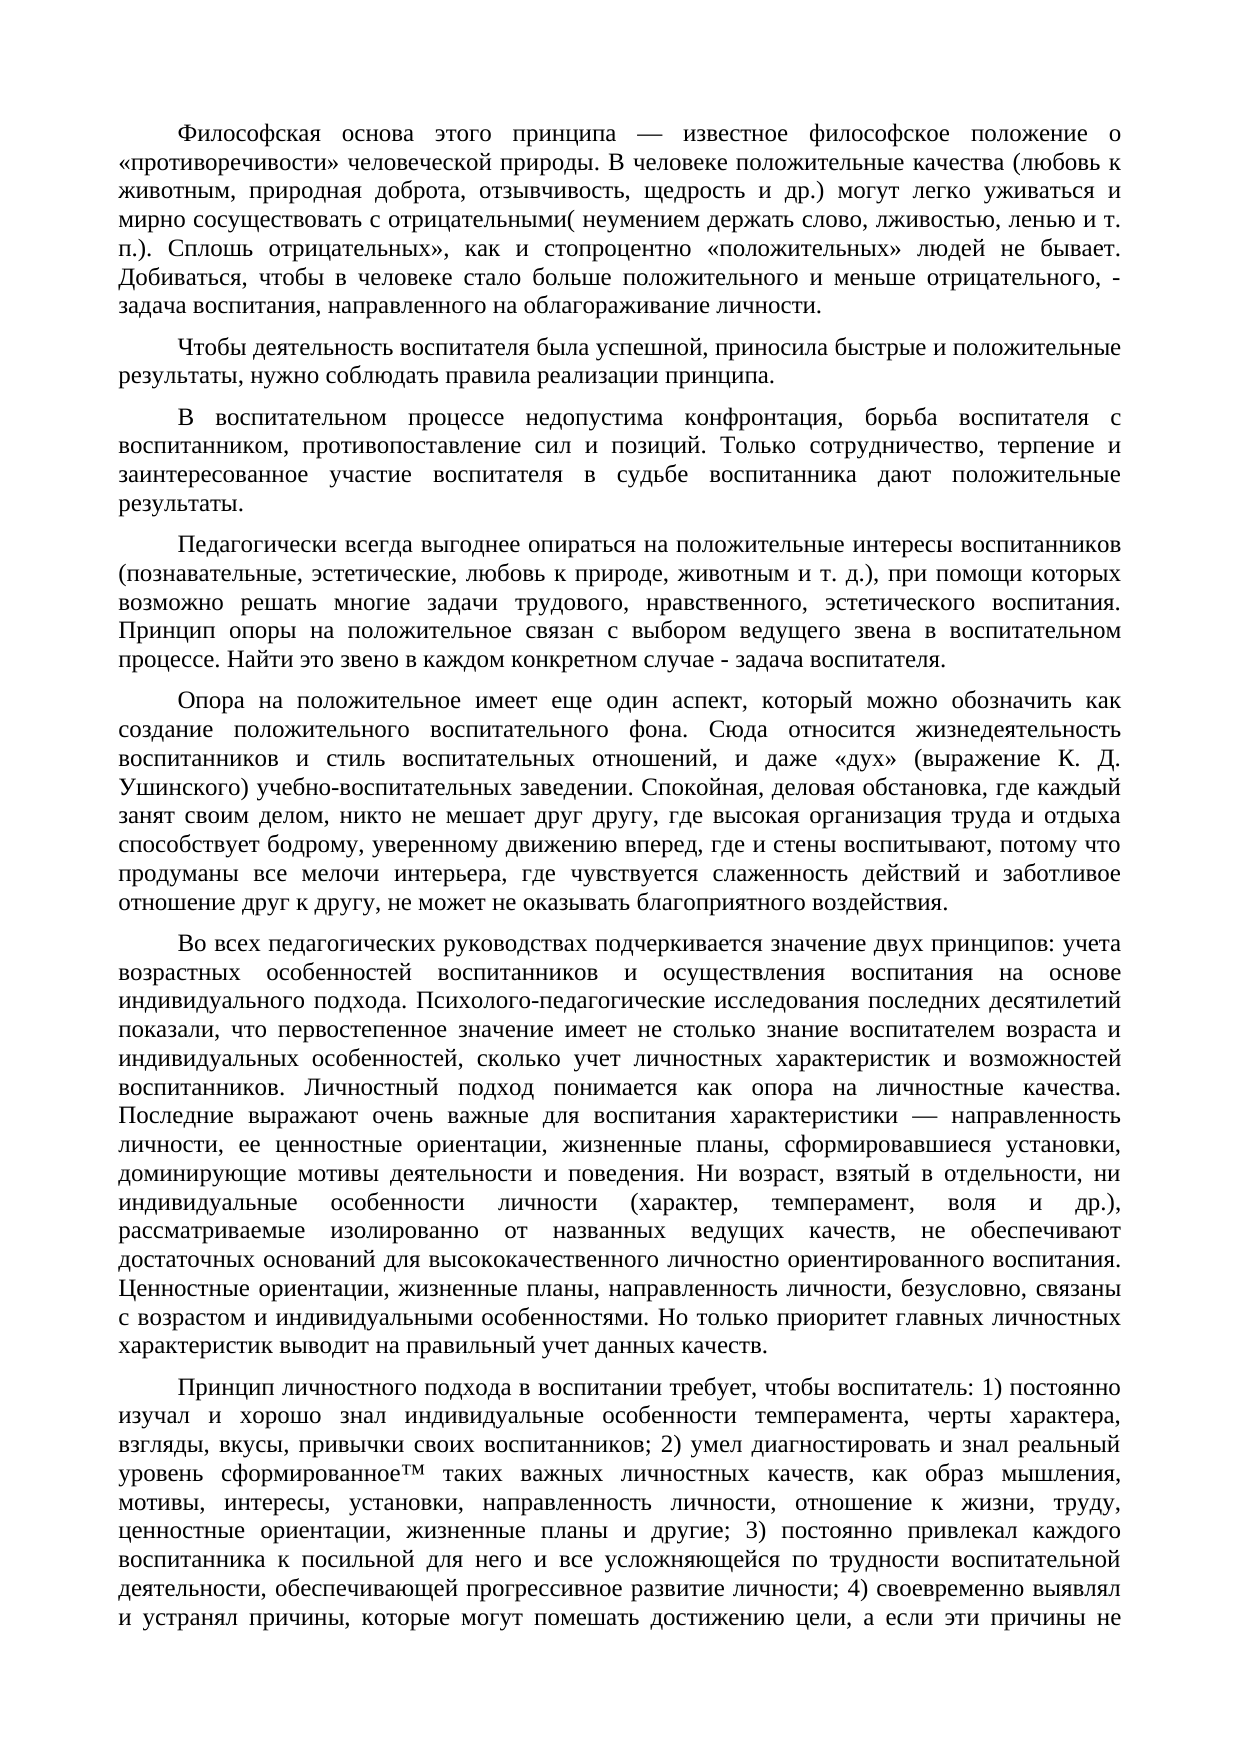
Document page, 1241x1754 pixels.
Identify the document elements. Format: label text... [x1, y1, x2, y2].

text Философская основа этого принципа — известное философское положение о «противоречивости» человеческой природы. В человеке положительные качества (любовь к животным, природная доброта, отзывчивость, щедрость и др.) могут легко уживаться и мирно сосуществовать с отрицательными( неумением держать слово, лживостью, ленью и т. п.). Сплошь отрицательных», как и стопроцентно «положительных» людей не бывает. Добиваться, чтобы в человеке стало больше положительного и меньше отрицательного, - задача воспитания, направленного на облагораживание личности. [118, 118, 1122, 319]
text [118, 1372, 1122, 1631]
text Опора на положительное имеет еще один аспект, который можно обозначить как создание положительного воспитательного фона. Сюда относится жизнедеятельность воспитанников и стиль воспитательных отношений, и даже «дух» (выражение К. Д. Ушинского) учебно-воспитательных заведении. Спокойная, деловая обстановка, где каждый занят своим делом, никто не мешает друг другу, где высокая организация труда и отдыха способствует бодрому, уверенному движению вперед, где и стены воспитывают, потому что продуманы все мелочи интерьера, где чувствуется слаженность действий и заботливое отношение друг к другу, не может не оказывать благоприятного воздействия. [118, 686, 1122, 916]
text Чтобы деятельность воспитателя была успешной, приносила быстрые и положительные результаты, нужно соблюдать правила реализации принципа. [118, 332, 1122, 389]
text Педагогически всегда выгоднее опираться на положительные интересы воспитанников (познавательные, эстетические, любовь к природе, животным и т. д.), при помощи которых возможно решать многие задачи трудового, нравственного, эстетического воспитания. Принцип опоры на положительное связан с выбором ведущего звена в воспитательном процессе. Найти это звено в каждом конкретном случае - задача воспитателя. [118, 529, 1122, 673]
text Во всех педагогических руководствах подчеркивается значение двух принципов: учета возрастных особенностей воспитанников и осуществления воспитания на основе индивидуального подхода. Психолого-педагогические исследования последних десятилетий показали, что первостепенное значение имеет не столько знание воспитателем возраста и индивидуальных особенностей, сколько учет личностных характеристик и возможностей воспитанников. Личностный подход понимается как опора на личностные качества. Последние выражают очень важные для воспитания характеристики — направленность личности, ее ценностные ориентации, жизненные планы, сформировавшиеся установки, доминирующие мотивы деятельности и поведения. Ни возраст, взятый в отдельности, ни индивидуальные особенности личности (характер, темперамент, воля и др.), рассматриваемые изолированно от названных ведущих качеств, не обеспечивают достаточных оснований для высококачественного личностно ориентированного воспитания. Ценностные ориентации, жизненные планы, направленность личности, безусловно, связаны с возрастом и индивидуальными особенностями. Но только приоритет главных личностных характеристик выводит на правильный учет данных качеств. [118, 928, 1122, 1359]
text В воспитательном процессе недопустима конфронтация, борьба воспитателя с воспитанником, противопоставление сил и позиций. Только сотрудничество, терпение и заинтересованное участие воспитателя в судьбе воспитанника дают положительные результаты. [118, 402, 1122, 517]
